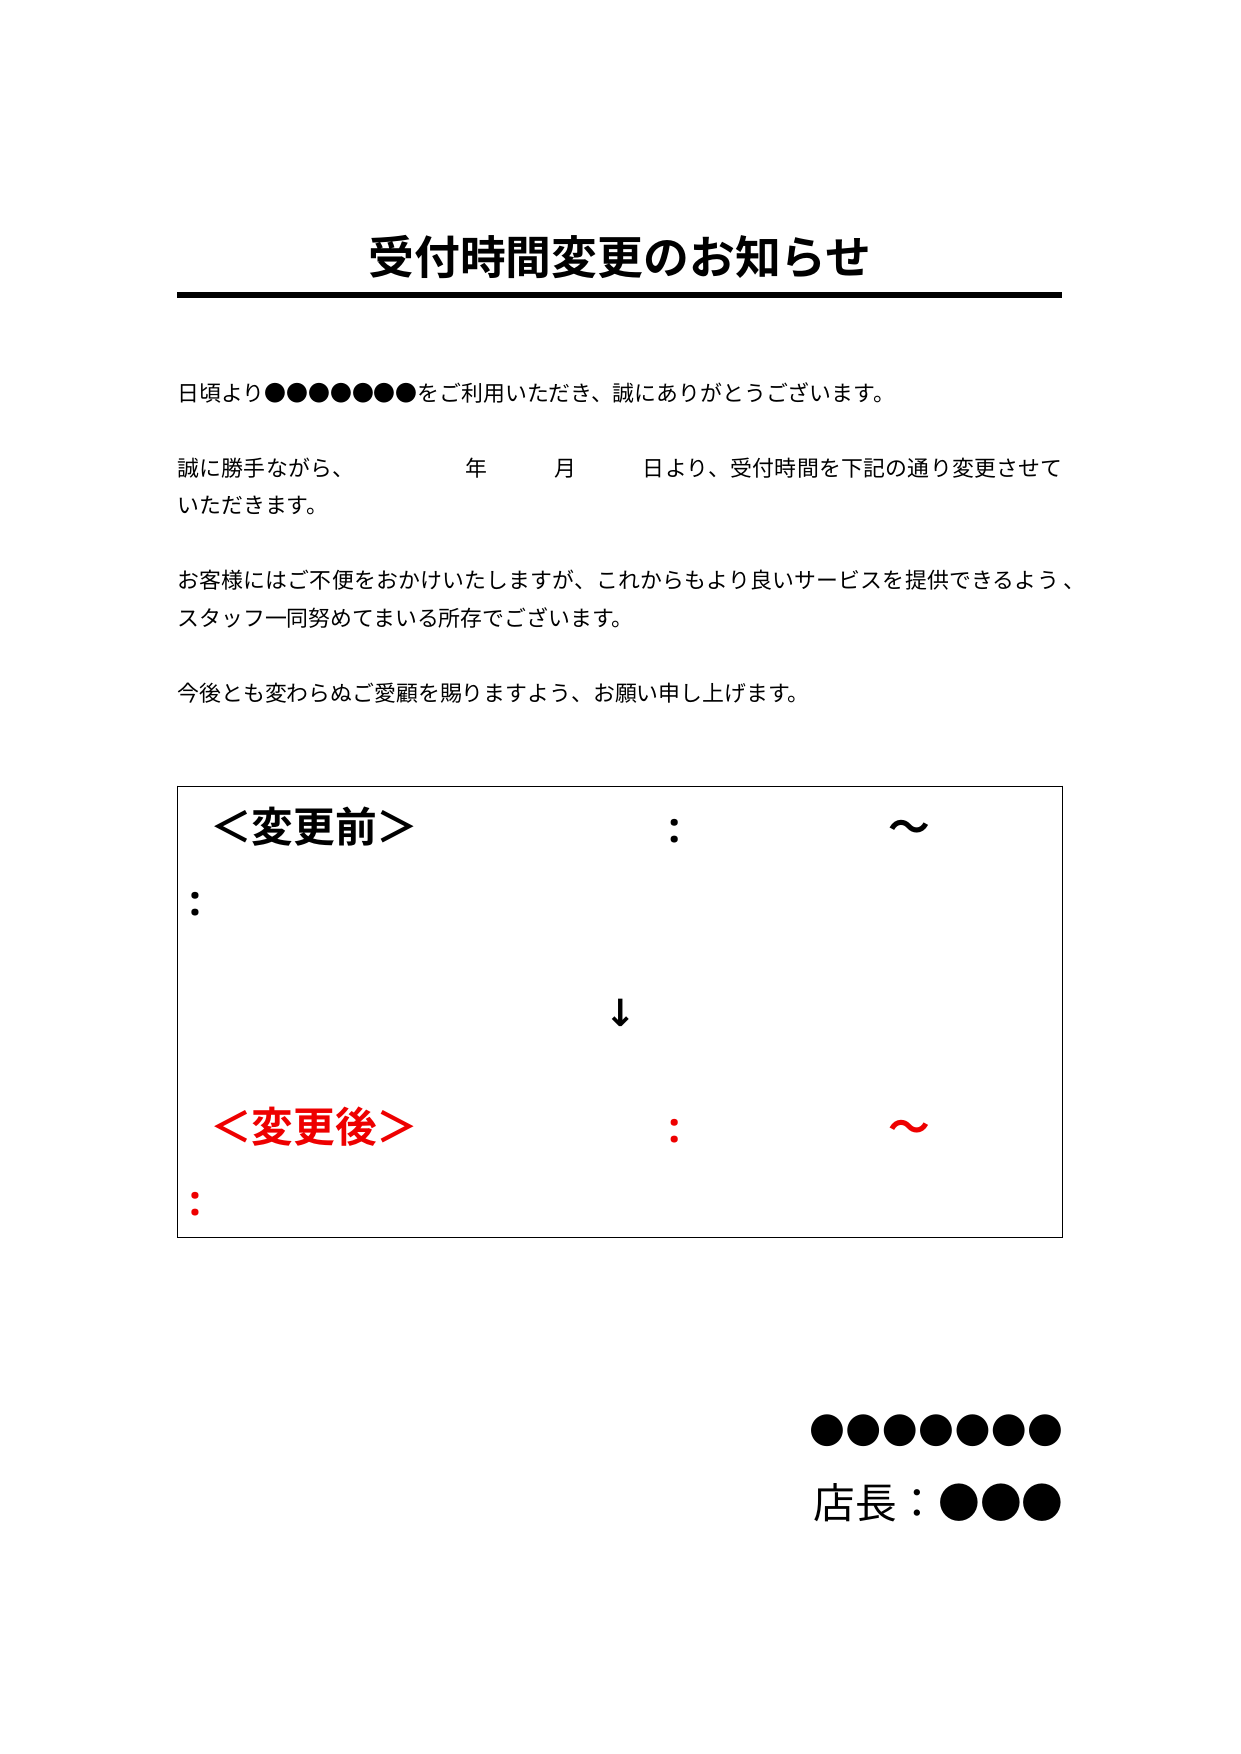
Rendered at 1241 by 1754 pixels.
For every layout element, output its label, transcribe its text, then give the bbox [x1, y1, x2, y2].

text 店長：●●● [177, 1463, 1063, 1538]
text 誠に勝手ながら、 年 月 日より、受付時間を下記の通り変更させていただきます。 [177, 448, 1063, 523]
text ●●●●●●● [177, 1388, 1063, 1463]
text 今後とも変わらぬご愛顧を賜りますよう、お願い申し上げます。 [177, 673, 1063, 711]
text 日頃より●●●●●●●をご利用いただき、誠にありがとうございます。 [177, 373, 1063, 411]
text お客様にはご不便をおかけいたしますが、これからもより良いサービスを提供できるよう、スタッフ一同努めてまいる所存でございます。 [177, 561, 1063, 636]
table_header ＜変更前＞ : 〜 : ↓ ＜変更後＞ : 〜 : [178, 787, 1062, 1237]
table_header 受付時間変更のお知らせ [177, 217, 1062, 292]
